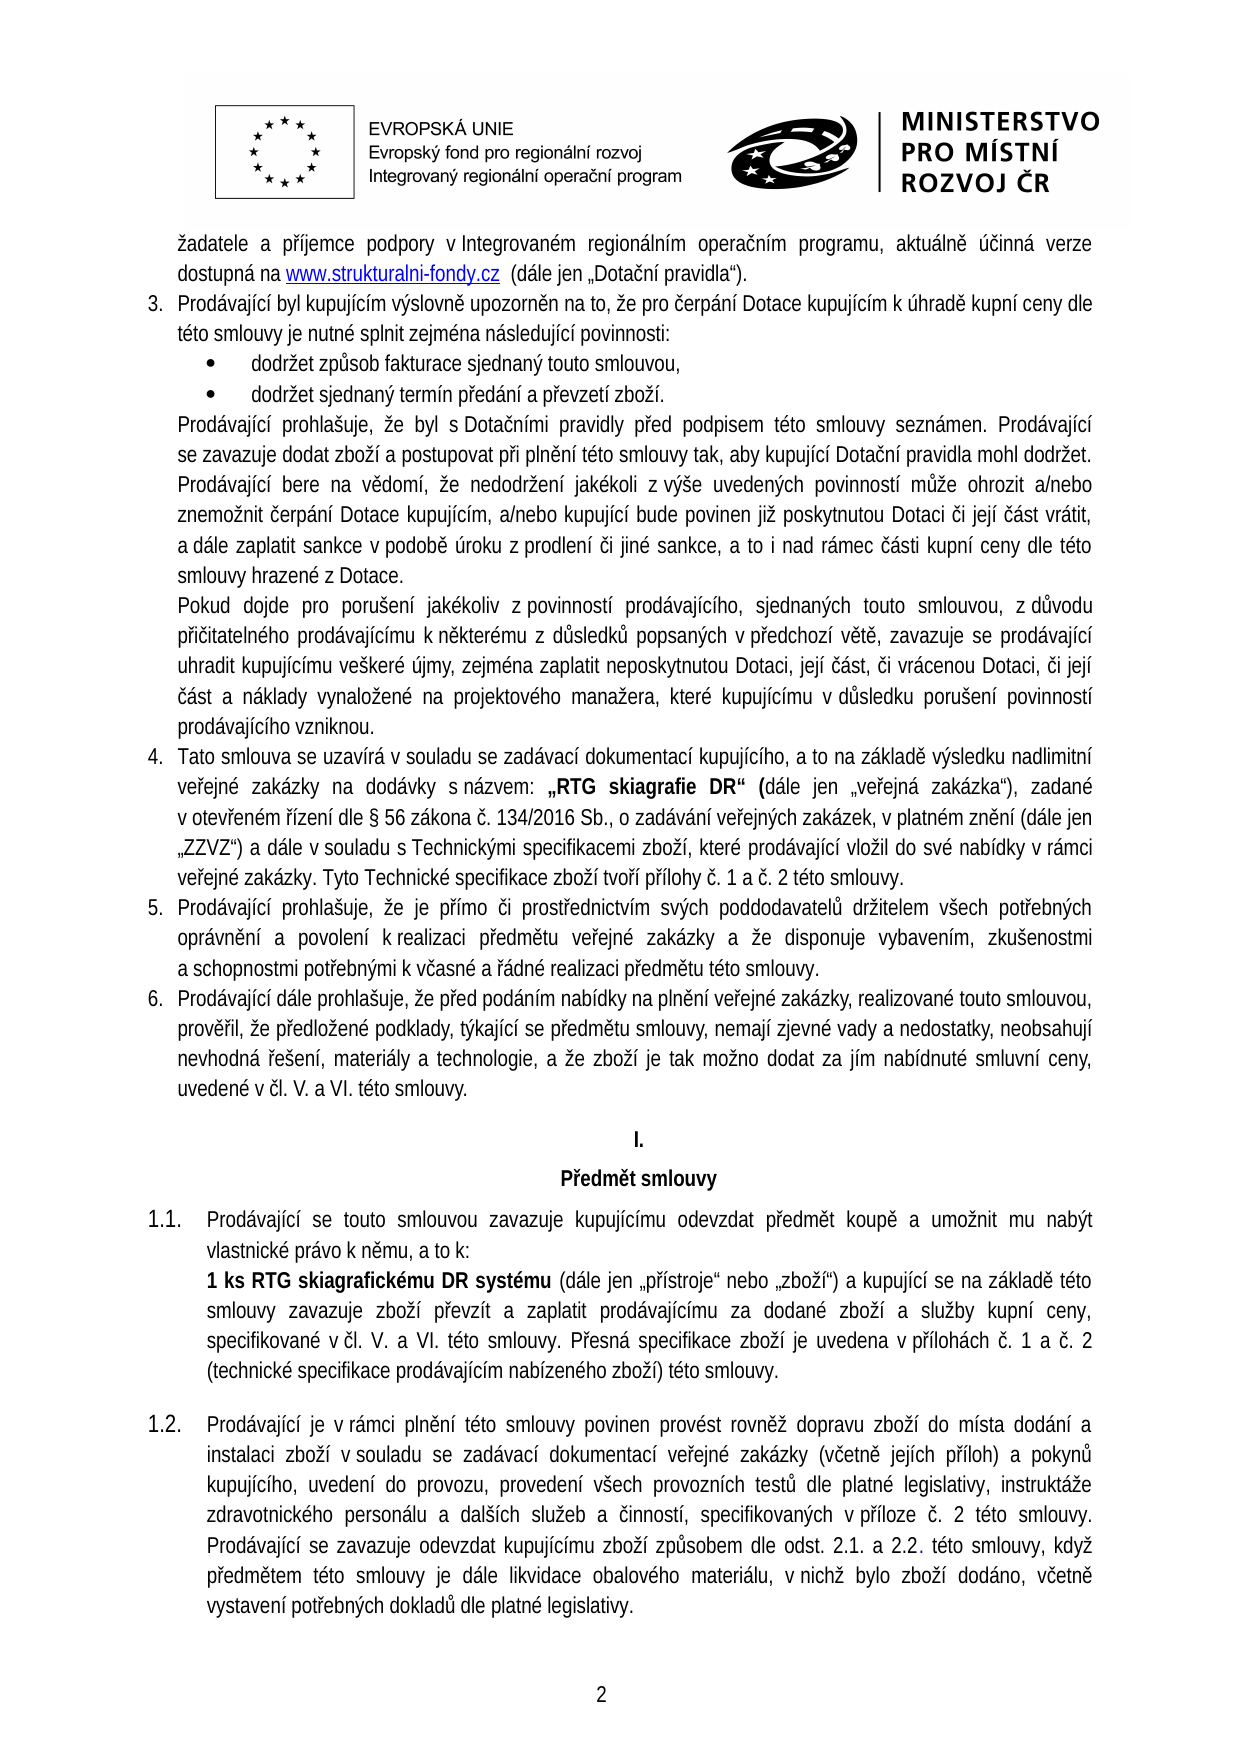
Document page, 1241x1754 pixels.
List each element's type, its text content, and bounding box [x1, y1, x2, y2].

list 1 ks RTG skiagrafickému DR systému (dále jen „přístroje“ nebo „zboží“) a kupující se na základě této smlouvy zavazuje zboží převzít a zaplatit prodávajícímu za dodané zboží a služby kupní ceny, specifikované v čl. V. a VI. této smlouvy. Přesná specifikace zboží je uvedena v přílohách č. 1 a č. 2 (technické specifikace prodávajícím nabízeného zboží) této smlouvy. [207, 1267, 1093, 1384]
list Prodávající prohlašuje, že je přímo či prostřednictvím svých poddodavatelů držitelem všech potřebných oprávnění a povolení k realizaci předmětu veřejné zakázky a že disponuje vybavením, zkušenostmi a schopnostmi potřebnými k včasné a řádné realizaci předmětu této smlouvy. [148, 894, 1093, 981]
text I. [185, 1126, 1093, 1153]
picture [184, 73, 1130, 230]
list Prodávající dále prohlašuje, že před podáním nabídky na plnění veřejné zakázky, realizované touto smlouvou, prověřil, že předložené podklady, týkající se předmětu smlouvy, nemají zjevné vady a nedostatky, neobsahují nevhodná řešení, materiály a technologie, a že zboží je tak možno dodat za jím nabídnuté smluvní ceny, uvedené v čl. V. a VI. této smlouvy. [148, 985, 1093, 1102]
subtitle Předmět smlouvy [185, 1165, 1093, 1192]
list Prodávající prohlašuje, že byl s Dotačními pravidly před podpisem této smlouvy seznámen. Prodávající se zavazuje dodat zboží a postupovat při plnění této smlouvy tak, aby kupující Dotační pravidla mohl dodržet. Prodávající bere na vědomí, že nedodržení jakékoli z výše uvedených povinností může ohrozit a/nebo znemožnit čerpání Dotace kupujícím, a/nebo kupující bude povinen již poskytnutou Dotaci či její část vrátit, a dále zaplatit sankce v podobě úroku z prodlení či jiné sankce, a to i nad rámec části kupní ceny dle této smlouvy hrazené z Dotace. [177, 411, 1093, 588]
list Prodávající se touto smlouvou zavazuje kupujícímu odevzdat předmět koupě a umožnit mu nabýt vlastnické právo k němu, a to k: [148, 1204, 1093, 1263]
list dodržet způsob fakturace sjednaný touto smlouvou, [207, 350, 1093, 377]
list Prodávající byl kupujícím výslovně upozorněn na to, že pro čerpání Dotace kupujícím k úhradě kupní ceny dle této smlouvy je nutné splnit zejména následující povinnosti: [148, 290, 1093, 347]
list dodržet sjednaný termín předání a převzetí zboží. [207, 381, 1093, 407]
list Prodávající je v rámci plnění této smlouvy povinen provést rovněž dopravu zboží do místa dodání a instalaci zboží v souladu se zadávací dokumentací veřejné zakázky (včetně jejích příloh) a pokynů kupujícího, uvedení do provozu, provedení všech provozních testů dle platné legislativy, instruktáže zdravotnického personálu a dalších služeb a činností, specifikovaných v příloze č. 2 této smlouvy. Prodávající se zavazuje odevzdat kupujícímu zboží způsobem dle odst. 2.1. a 2.2. této smlouvy, když předmětem této smlouvy je dále likvidace obalového materiálu, v nichž bylo zboží dodáno, včetně vystavení potřebných dokladů dle platné legislativy. [148, 1408, 1093, 1618]
list Pokud dojde pro porušení jakékoliv z povinností prodávajícího, sjednaných touto smlouvou, z důvodu přičitatelného prodávajícímu k některému z důsledků popsaných v předchozí větě, zavazuje se prodávající uhradit kupujícímu veškeré újmy, zejména zaplatit neposkytnutou Dotaci, její část, či vrácenou Dotaci, či její část a náklady vynaložené na projektového manažera, které kupujícímu v důsledku porušení povinností prodávajícího vzniknou. [177, 592, 1093, 739]
list Tato smlouva se uzavírá v souladu se zadávací dokumentací kupujícího, a to na základě výsledku nadlimitní veřejné zakázky na dodávky s názvem: „RTG skiagrafie DR“ (dále jen „veřejná zakázka“), zadané v otevřeném řízení dle § 56 zákona č. 134/2016 Sb., o zadávání veřejných zakázek, v platném znění (dále jen „ZZVZ“) a dále v souladu s Technickými specifikacemi zboží, které prodávající vložil do své nabídky v rámci veřejné zakázky. Tyto Technické specifikace zboží tvoří přílohy č. 1 a č. 2 této smlouvy. [148, 743, 1093, 890]
